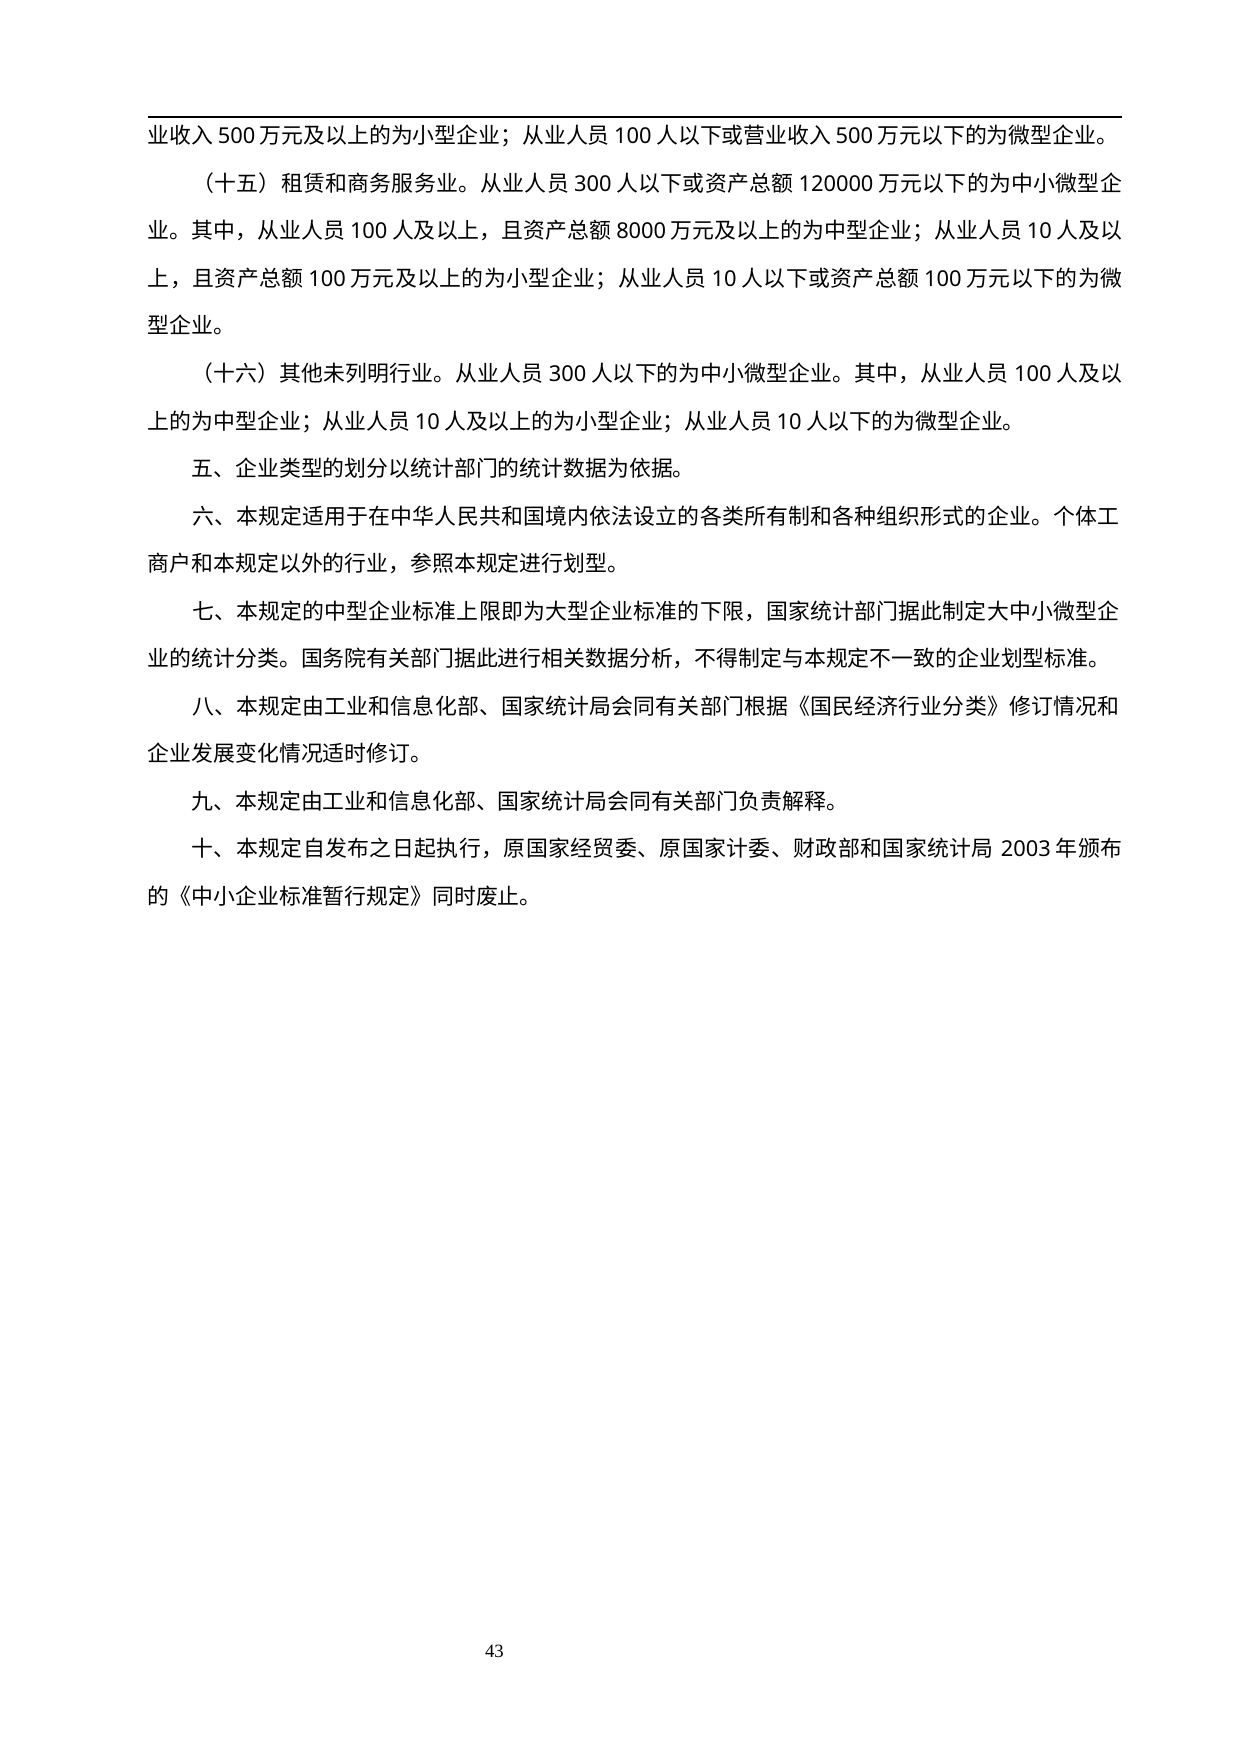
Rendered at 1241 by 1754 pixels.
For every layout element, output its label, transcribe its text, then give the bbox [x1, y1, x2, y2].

text 六、本规定适用于在中华人民共和国境内依法设立的各类所有制和各种组织形式的企业。个体工商户和本规定以外的行业，参照本规定进行划型。 [148, 499, 1122, 578]
text 八、本规定由工业和信息化部、国家统计局会同有关部门根据《国民经济行业分类》修订情况和企业发展变化情况适时修订。 [148, 689, 1122, 768]
text 九、本规定由工业和信息化部、国家统计局会同有关部门负责解释。 [148, 784, 1122, 815]
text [148, 118, 1122, 150]
text （十五）租赁和商务服务业。从业人员300人以下或资产总额120000万元以下的为中小微型企业。其中，从业人员100人及以上，且资产总额8000万元及以上的为中型企业；从业人员10人及以上，且资产总额100万元及以上的为小型企业；从业人员10人以下或资产总额100万元以下的为微型企业。 [148, 166, 1122, 340]
text 五、企业类型的划分以统计部门的统计数据为依据。 [148, 451, 1122, 483]
text 七、本规定的中型企业标准上限即为大型企业标准的下限，国家统计部门据此制定大中小微型企业的统计分类。国务院有关部门据此进行相关数据分析，不得制定与本规定不一致的企业划型标准。 [148, 594, 1122, 673]
text （十六）其他未列明行业。从业人员300人以下的为中小微型企业。其中，从业人员100人及以上的为中型企业；从业人员10人及以上的为小型企业；从业人员10人以下的为微型企业。 [148, 356, 1122, 435]
text 十、本规定自发布之日起执行，原国家经贸委、原国家计委、财政部和国家统计局2003年颁布的《中小企业标准暂行规定》同时废止。 [148, 831, 1122, 911]
